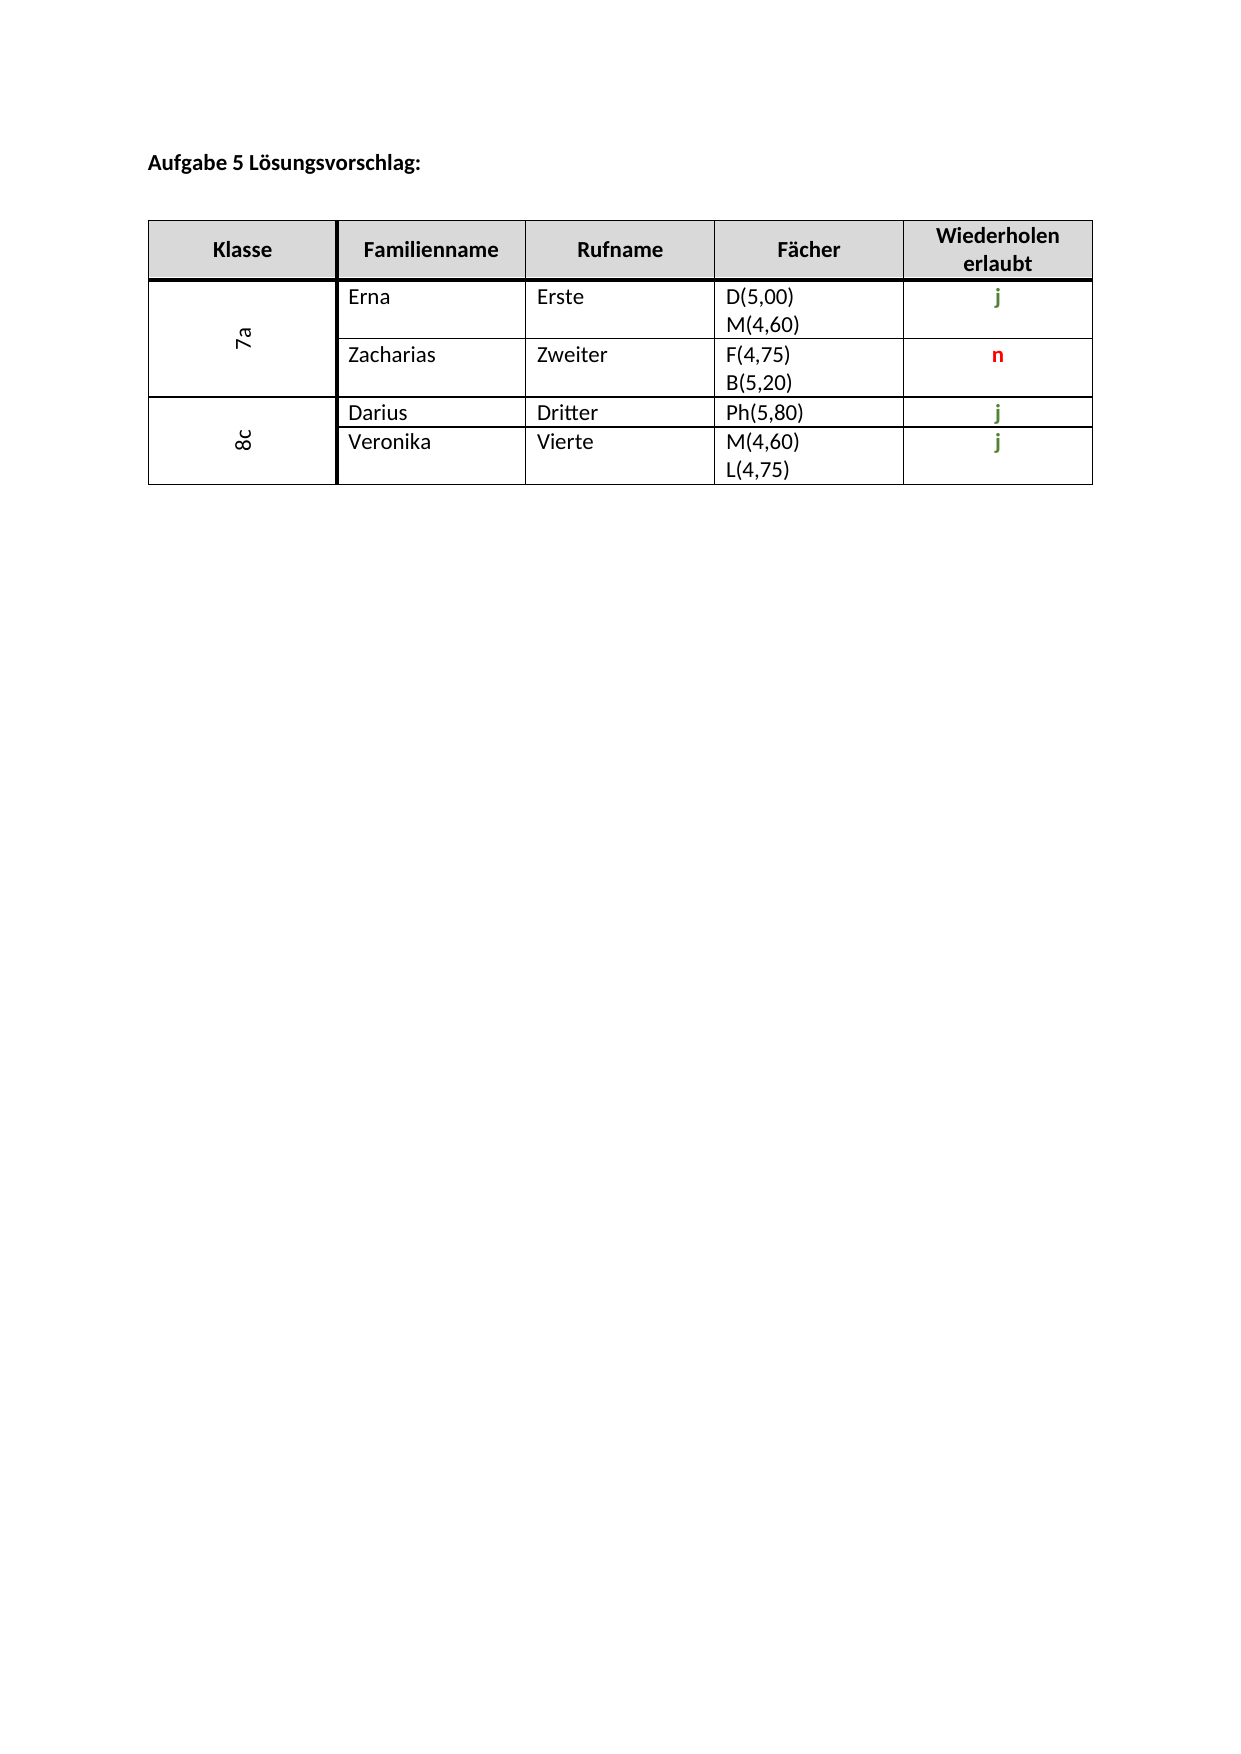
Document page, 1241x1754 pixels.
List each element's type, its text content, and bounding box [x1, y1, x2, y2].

table_cell D(5,00) M(4,60) [715, 282, 903, 338]
table_cell Ph(5,80) [715, 398, 903, 426]
table_cell j [904, 428, 1092, 483]
table_cell Erste [526, 282, 714, 338]
table_cell j [904, 398, 1092, 426]
table_cell j [904, 282, 1092, 338]
table_cell Vierte [526, 428, 714, 483]
table_header Familienname [339, 221, 525, 277]
table_cell Dritter [526, 398, 714, 426]
table_cell F(4,75) B(5,20) [715, 339, 903, 396]
text Aufgabe 5 Lösungsvorschlag: [148, 148, 1093, 176]
table_cell Zweiter [526, 339, 714, 396]
table_cell n [904, 339, 1092, 396]
table_cell Erna [339, 282, 525, 338]
table_cell Darius [339, 398, 525, 426]
table_cell Zacharias [339, 339, 525, 396]
table_cell 7a [149, 282, 335, 396]
table_header Rufname [526, 221, 714, 277]
table_header Klasse [149, 221, 335, 277]
table_cell M(4,60) L(4,75) [715, 428, 903, 483]
table_header Wiederholen erlaubt [904, 221, 1092, 277]
table_cell Veronika [339, 428, 525, 483]
table_cell 8c [149, 398, 335, 483]
table_header Fächer [715, 221, 903, 277]
